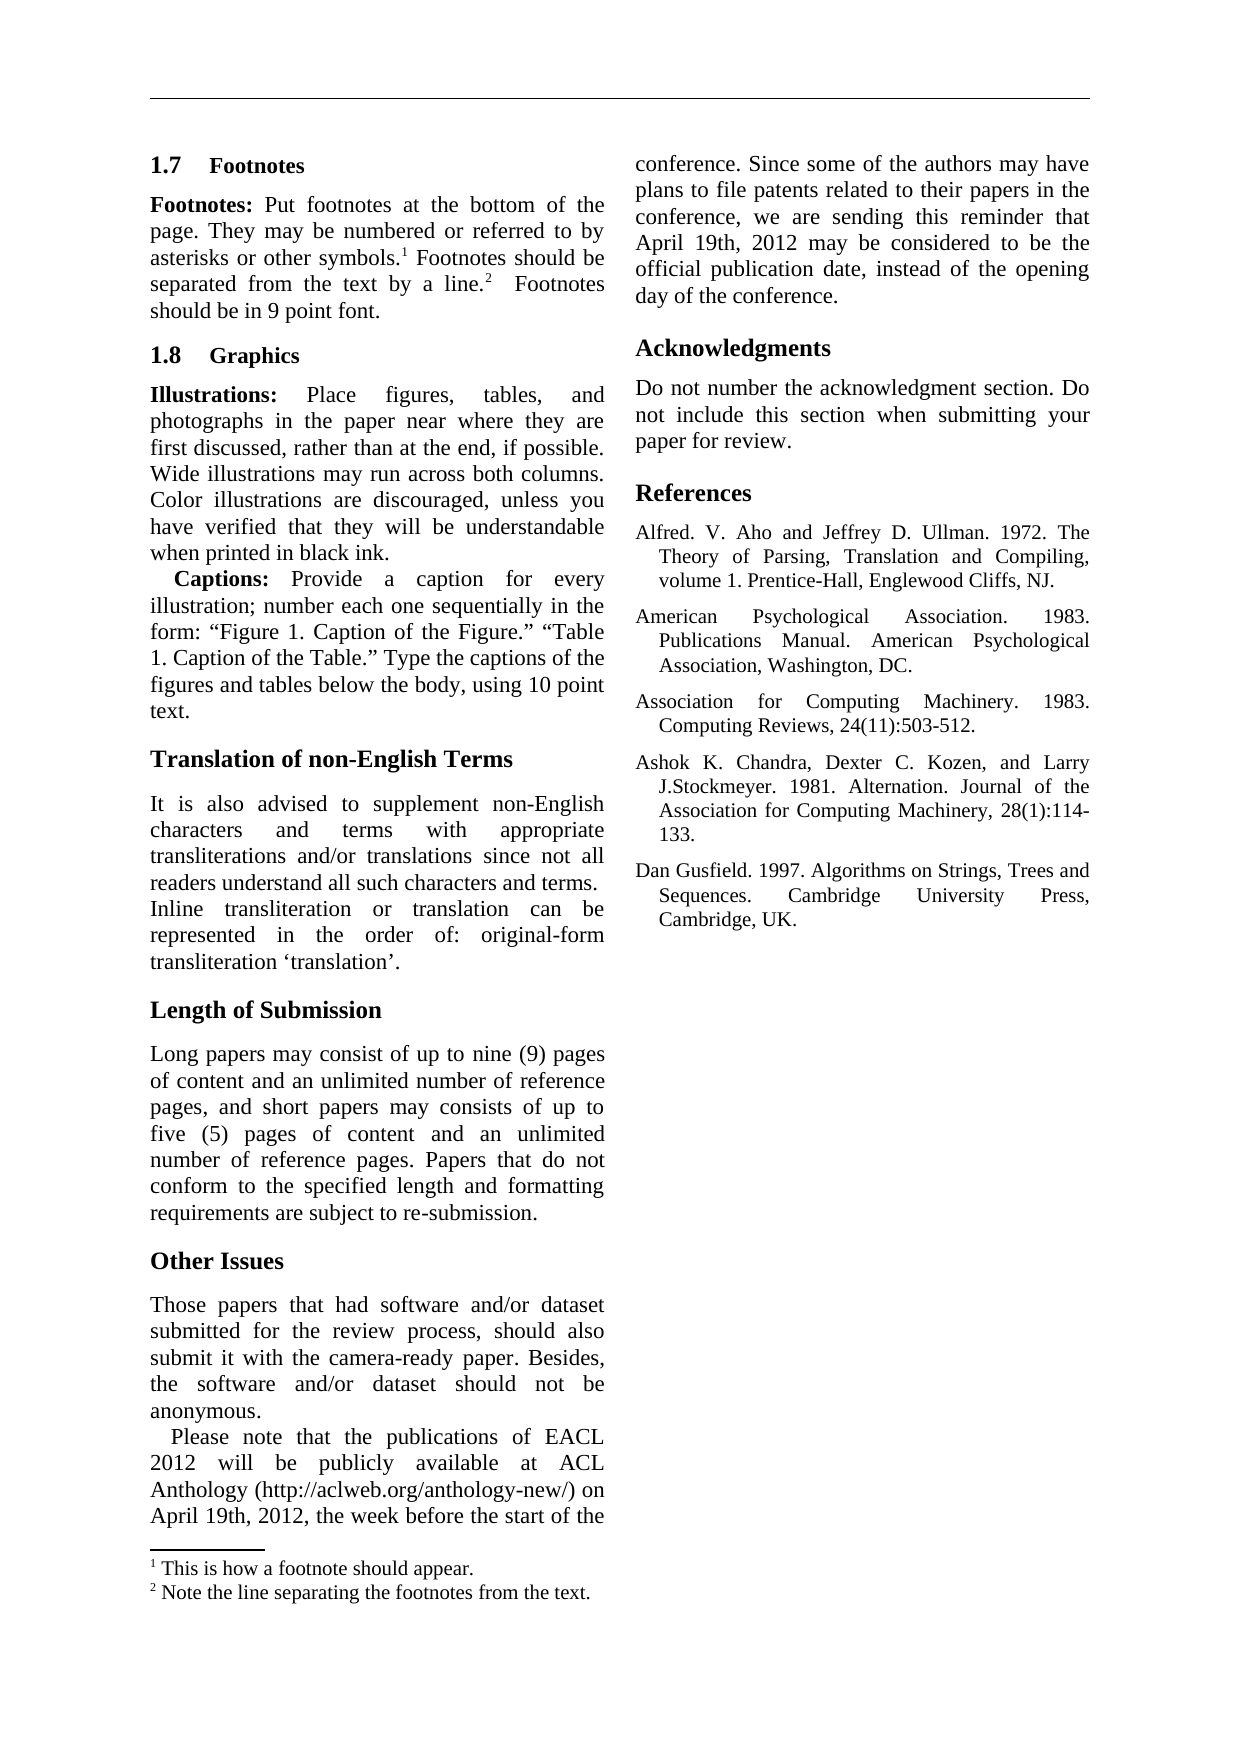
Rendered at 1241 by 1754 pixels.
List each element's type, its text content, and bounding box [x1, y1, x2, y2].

text Length of Submission [150, 995, 605, 1024]
text American Psychological Association. 1983. Publications Manual. American Psychological Association, Washington, DC. [635, 604, 1090, 677]
text Illustrations: Place figures, tables, and photographs in the paper near where they are first discussed, rather than at the end, if possible. Wide illustrations may run across both columns. Color illustrations are discouraged, unless you have verified that they will be understandable when printed in black ink. [150, 381, 605, 565]
text Other Issues [150, 1246, 605, 1274]
text Dan Gusfield. 1997. Algorithms on Strings, Trees and Sequences. Cambridge University Press, Cambridge, UK. [635, 858, 1090, 931]
text Please note that the publications of EACL 2012 will be publicly available at ACL Anthology (http://aclweb.org/anthology-new/) on April 19th, 2012, the week before the start of the conference. Since some of the authors may have plans to file patents related to their papers in the conference, we are sending this reminder that April 19th, 2012 may be considered to be the official publication date, instead of the opening day of the conference. [635, 150, 1090, 308]
text Translation of non-English Terms [150, 744, 605, 773]
text It is also advised to supplement non-English characters and terms with appropriate transliterations and/or translations since not all readers understand all such characters and terms. [150, 790, 605, 895]
text Footnotes [150, 150, 605, 179]
text Association for Computing Machinery. 1983. Computing Reviews, 24(11):503-512. [635, 689, 1090, 737]
subtitle References [635, 478, 1090, 507]
text Graphics [150, 340, 605, 368]
text Do not number the acknowledgment section. Do not include this section when submitting your paper for review. [635, 374, 1090, 453]
text Long papers may consist of up to nine (9) pages of content and an unlimited number of reference pages, and short papers may consists of up to five (5) pages of content and an unlimited number of reference pages. Papers that do not conform to the specified length and formatting requirements are subject to re-submission. [150, 1041, 605, 1225]
text Footnotes: Put footnotes at the bottom of the page. They may be numbered or referred to by asterisks or other symbols. Footnotes should be separated from the text by a line. Footnotes should be in 9 point font. [150, 191, 605, 323]
subtitle Acknowledgments [635, 333, 1090, 362]
text Inline transliteration or translation can be represented in the order of: original-form transliteration ‘translation’. [150, 895, 605, 974]
text Alfred. V. Aho and Jeffrey D. Ullman. 1972. The Theory of Parsing, Translation and Compiling, volume 1. Prentice-Hall, Englewood Cliffs, NJ. [635, 520, 1090, 592]
text Ashok K. Chandra, Dexter C. Kozen, and Larry J.Stockmeyer. 1981. Alternation. Journal of the Association for Computing Machinery, 28(1):114-133. [635, 750, 1090, 846]
text Captions: Provide a caption for every illustration; number each one sequentially in the form: “Figure 1. Caption of the Figure.” “Table 1. Caption of the Table.” Type the captions of the figures and tables below the body, using 10 point text. [150, 565, 605, 723]
text Please note that the publications of EACL 2012 will be publicly available at ACL Anthology (http://aclweb.org/anthology-new/) on April 19th, 2012, the week before the start of the conference. Since some of the authors may have plans to file patents related to their papers in the conference, we are sending this reminder that April 19th, 2012 may be considered to be the official publication date, instead of the opening day of the conference. [150, 1423, 605, 1528]
text Those papers that had software and/or dataset submitted for the review process, should also submit it with the camera-ready paper. Besides, the software and/or dataset should not be anonymous. [150, 1291, 605, 1423]
